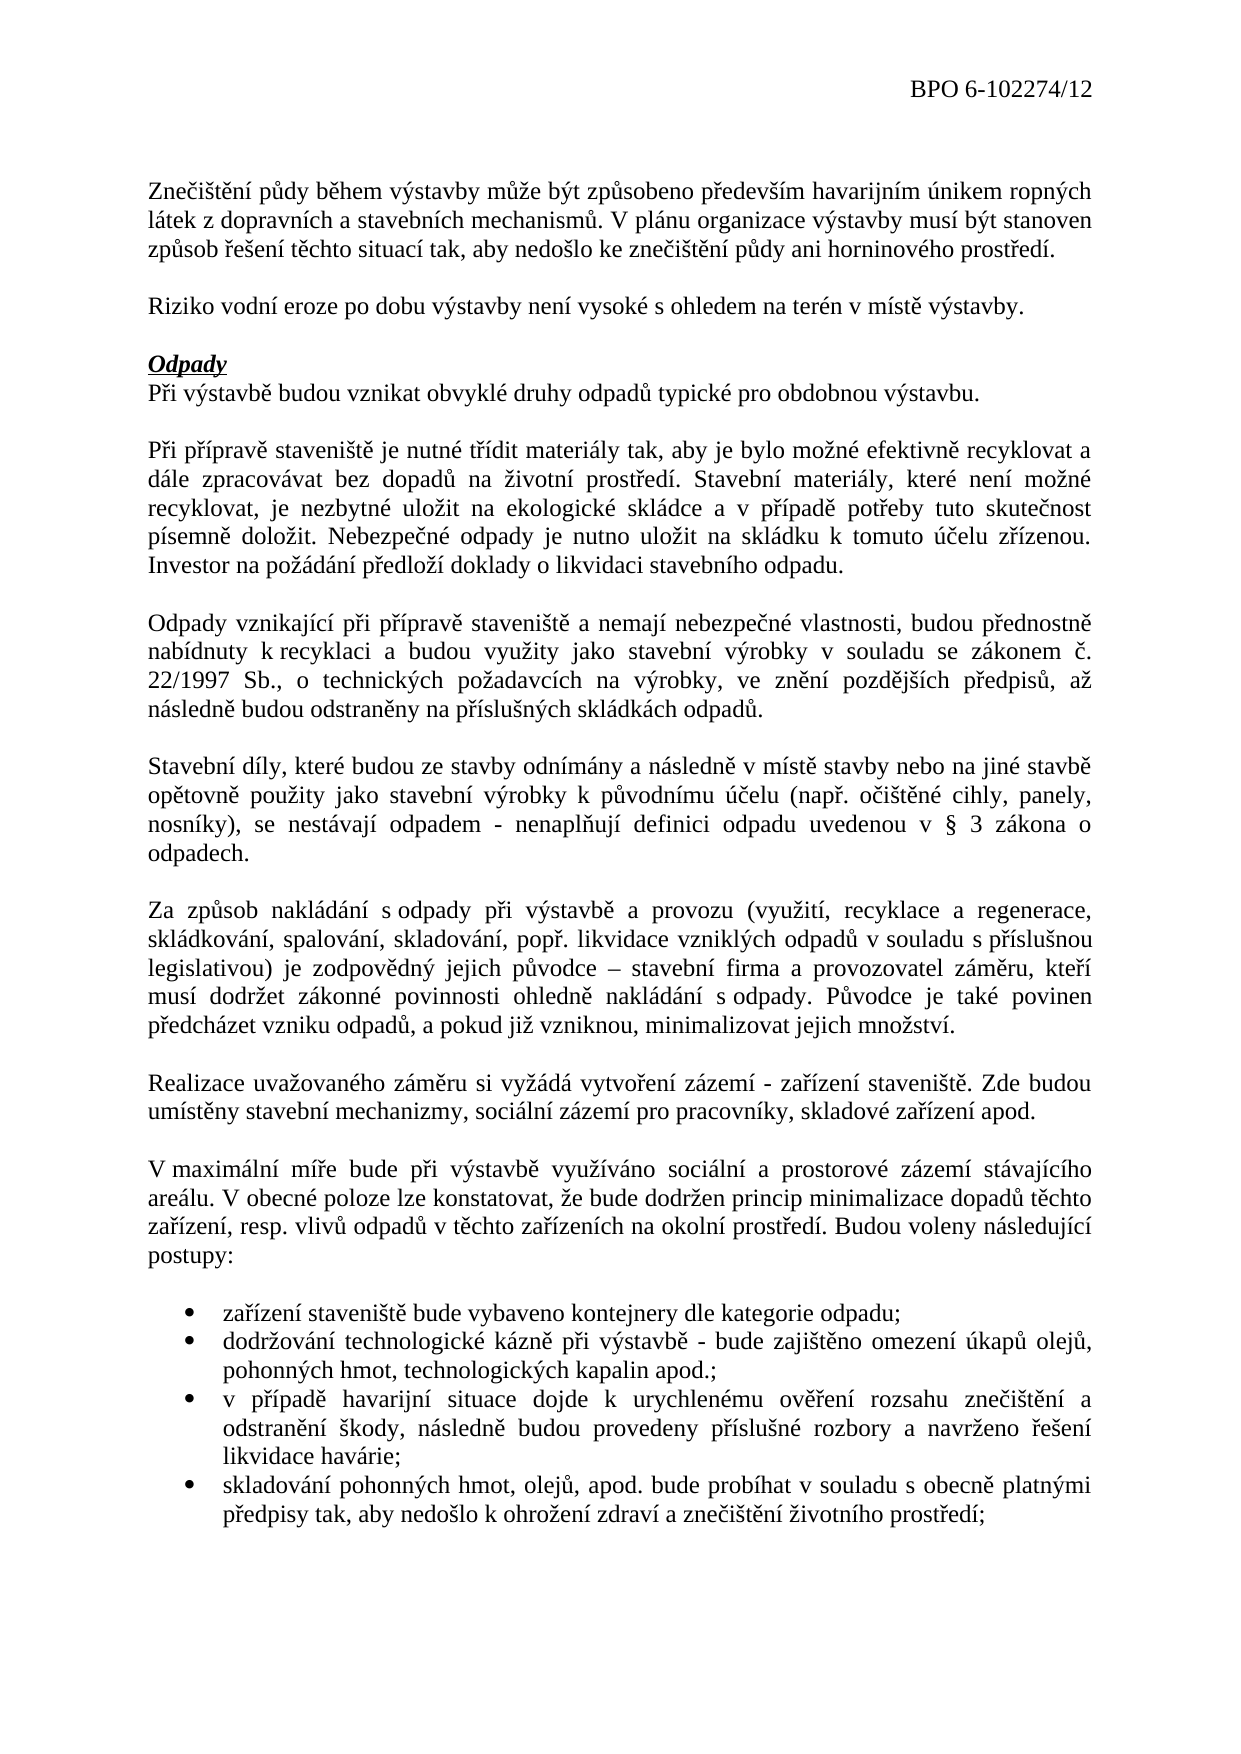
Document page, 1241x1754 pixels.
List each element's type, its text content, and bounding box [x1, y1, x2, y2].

text Při výstavbě budou vznikat obvyklé druhy odpadů typické pro obdobnou výstavbu. [148, 378, 1093, 406]
text Za způsob nakládání s odpady při výstavbě a provozu (využití, recyklace a regenerace, skládkování, spalování, skladování, popř. likvidace vzniklých odpadů v souladu s příslušnou legislativou) je zodpovědný jejich původce – stavební firma a provozovatel záměru, kteří musí dodržet zákonné povinnosti ohledně nakládání s odpady. Původce je také povinen předcházet vzniku odpadů, a pokud již vzniknou, minimalizovat jejich množství. [148, 895, 1093, 1039]
text V maximální míře bude při výstavbě využíváno sociální a prostorové zázemí stávajícího areálu. V obecné poloze lze konstatovat, že bude dodržen princip minimalizace dopadů těchto zařízení, resp. vlivů odpadů v těchto zařízeních na okolní prostředí. Budou voleny následující postupy: [148, 1154, 1093, 1269]
text Realizace uvažovaného záměru si vyžádá vytvoření zázemí - zařízení staveniště. Zde budou umístěny stavební mechanizmy, sociální zázemí pro pracovníky, skladové zařízení apod. [148, 1068, 1093, 1125]
list v případě havarijní situace dojde k urychlenému ověření rozsahu znečištění a odstranění škody, následně budou provedeny příslušné rozbory a navrženo řešení likvidace havárie; [185, 1384, 1093, 1470]
list skladování pohonných hmot, olejů, apod. bude probíhat v souladu s obecně platnými předpisy tak, aby nedošlo k ohrožení zdraví a znečištění životního prostředí; [185, 1470, 1093, 1528]
list zařízení staveniště bude vybaveno kontejnery dle kategorie odpadu; [185, 1298, 1093, 1326]
list dodržování technologické kázně při výstavbě - bude zajištěno omezení úkapů olejů, pohonných hmot, technologických kapalin apod.; [185, 1326, 1093, 1384]
text Při přípravě staveniště je nutné třídit materiály tak, aby je bylo možné efektivně recyklovat a dále zpracovávat bez dopadů na životní prostředí. Stavební materiály, které není možné recyklovat, je nezbytné uložit na ekologické skládce a v případě potřeby tuto skutečnost písemně doložit. Nebezpečné odpady je nutno uložit na skládku k tomuto účelu zřízenou. Investor na požádání předloží doklady o likvidaci stavebního odpadu. [148, 435, 1093, 579]
text Stavební díly, které budou ze stavby odnímány a následně v místě stavby nebo na jiné stavbě opětovně použity jako stavební výrobky k původnímu účelu (např. očištěné cihly, panely, nosníky), se nestávají odpadem - nenaplňují definici odpadu uvedenou v § 3 zákona o odpadech. [148, 751, 1093, 866]
text Riziko vodní eroze po dobu výstavby není vysoké s ohledem na terén v místě výstavby. [148, 291, 1093, 320]
text Odpady [148, 349, 1093, 378]
text Odpady vznikající při přípravě staveniště a nemají nebezpečné vlastnosti, budou přednostně nabídnuty k recyklaci a budou využity jako stavební výrobky v souladu se zákonem č. 22/1997 Sb., o technických požadavcích na výrobky, ve znění pozdějších předpisů, až následně budou odstraněny na příslušných skládkách odpadů. [148, 608, 1093, 723]
text Znečištění půdy během výstavby může být způsobeno především havarijním únikem ropných látek z dopravních a stavebních mechanismů. V plánu organizace výstavby musí být stanoven způsob řešení těchto situací tak, aby nedošlo ke znečištění půdy ani horninového prostředí. [148, 176, 1093, 263]
